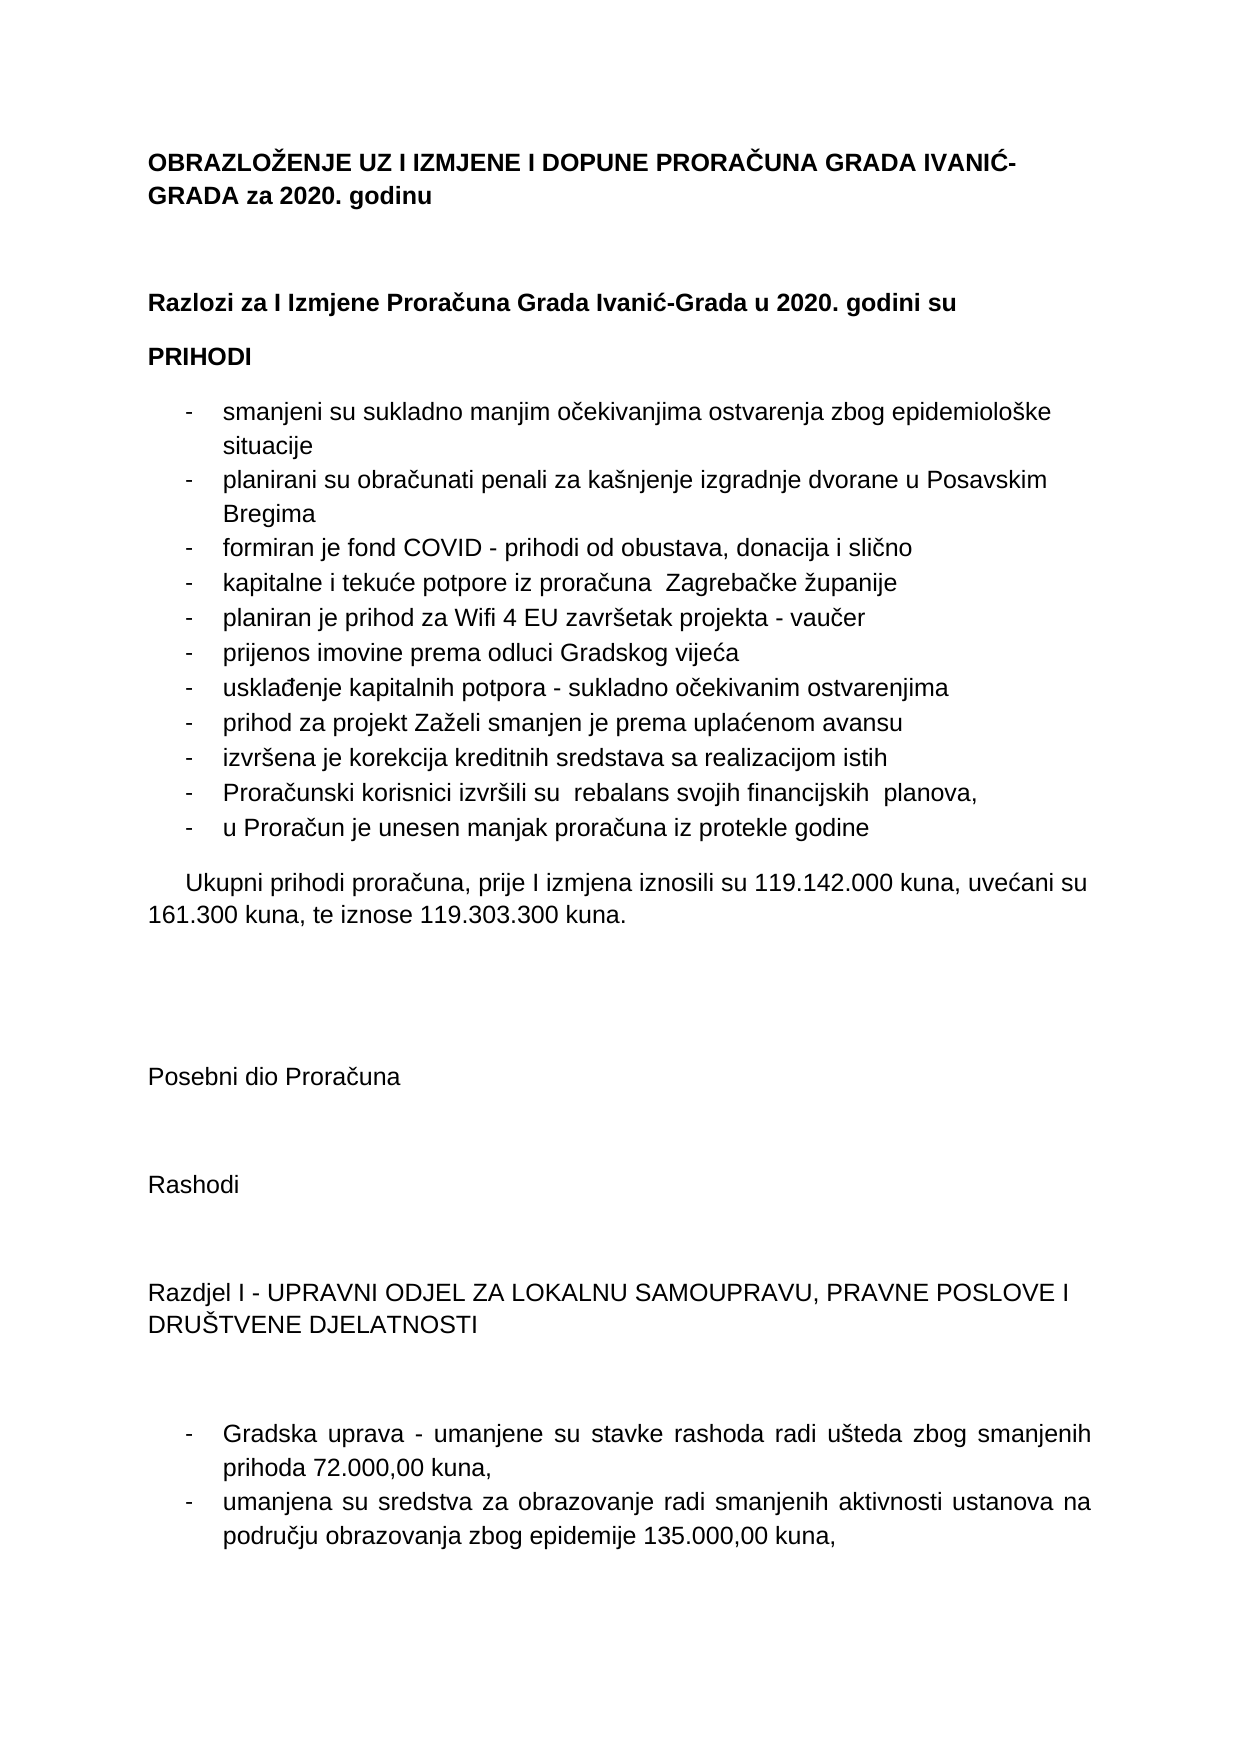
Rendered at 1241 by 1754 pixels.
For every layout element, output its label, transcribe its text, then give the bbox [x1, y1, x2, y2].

list planirani su obračunati penali za kašnjenje izgradnje dvorane u Posavskim Bregima [185, 464, 1093, 527]
list planiran je prihod za Wifi 4 EU završetak projekta - vaučer [185, 602, 1093, 632]
list Gradska uprava - umanjene su stavke rashoda radi ušteda zbog smanjenih prihoda 72.000,00 kuna, [185, 1418, 1093, 1482]
list formiran je fond COVID - prihodi od obustava, donacija i slično [185, 532, 1093, 562]
list prijenos imovine prema odluci Gradskog vijeća [185, 637, 1093, 667]
list usklađenje kapitalnih potpora - sukladno očekivanim ostvarenjima [185, 672, 1093, 702]
text Razdjel I - UPRAVNI ODJEL ZA LOKALNU SAMOUPRAVU, PRAVNE POSLOVE I DRUŠTVENE DJELATNOSTI [148, 1277, 1093, 1339]
text Rashodi [148, 1170, 1093, 1198]
list prihod za projekt Zaželi smanjen je prema uplaćenom avansu [185, 707, 1093, 737]
text PRIHODI [148, 342, 1093, 371]
text Razlozi za I Izmjene Proračuna Grada Ivanić-Grada u 2020. godini su [148, 288, 1093, 317]
list smanjeni su sukladno manjim očekivanjima ostvarenja zbog epidemiološke situacije [185, 396, 1093, 459]
list izvršena je korekcija kreditnih sredstava sa realizacijom istih [185, 742, 1093, 772]
list u Proračun je unesen manjak proračuna iz protekle godine [185, 812, 1093, 842]
text Ukupni prihodi proračuna, prije I izmjena iznosili su 119.142.000 kuna, uvećani su 161.300 kuna, te iznose 119.303.300 kuna. [148, 867, 1093, 929]
list umanjena su sredstva za obrazovanje radi smanjenih aktivnosti ustanova na području obrazovanja zbog epidemije 135.000,00 kuna, [185, 1486, 1093, 1549]
list Proračunski korisnici izvršili su rebalans svojih financijskih planova, [185, 777, 1093, 807]
text OBRAZLOŽENJE UZ I IZMJENE I DOPUNE PRORAČUNA GRADA IVANIĆ-GRADA za 2020. godinu [148, 148, 1093, 209]
text Posebni dio Proračuna [148, 1062, 1093, 1091]
list kapitalne i tekuće potpore iz proračuna Zagrebačke županije [185, 567, 1093, 597]
